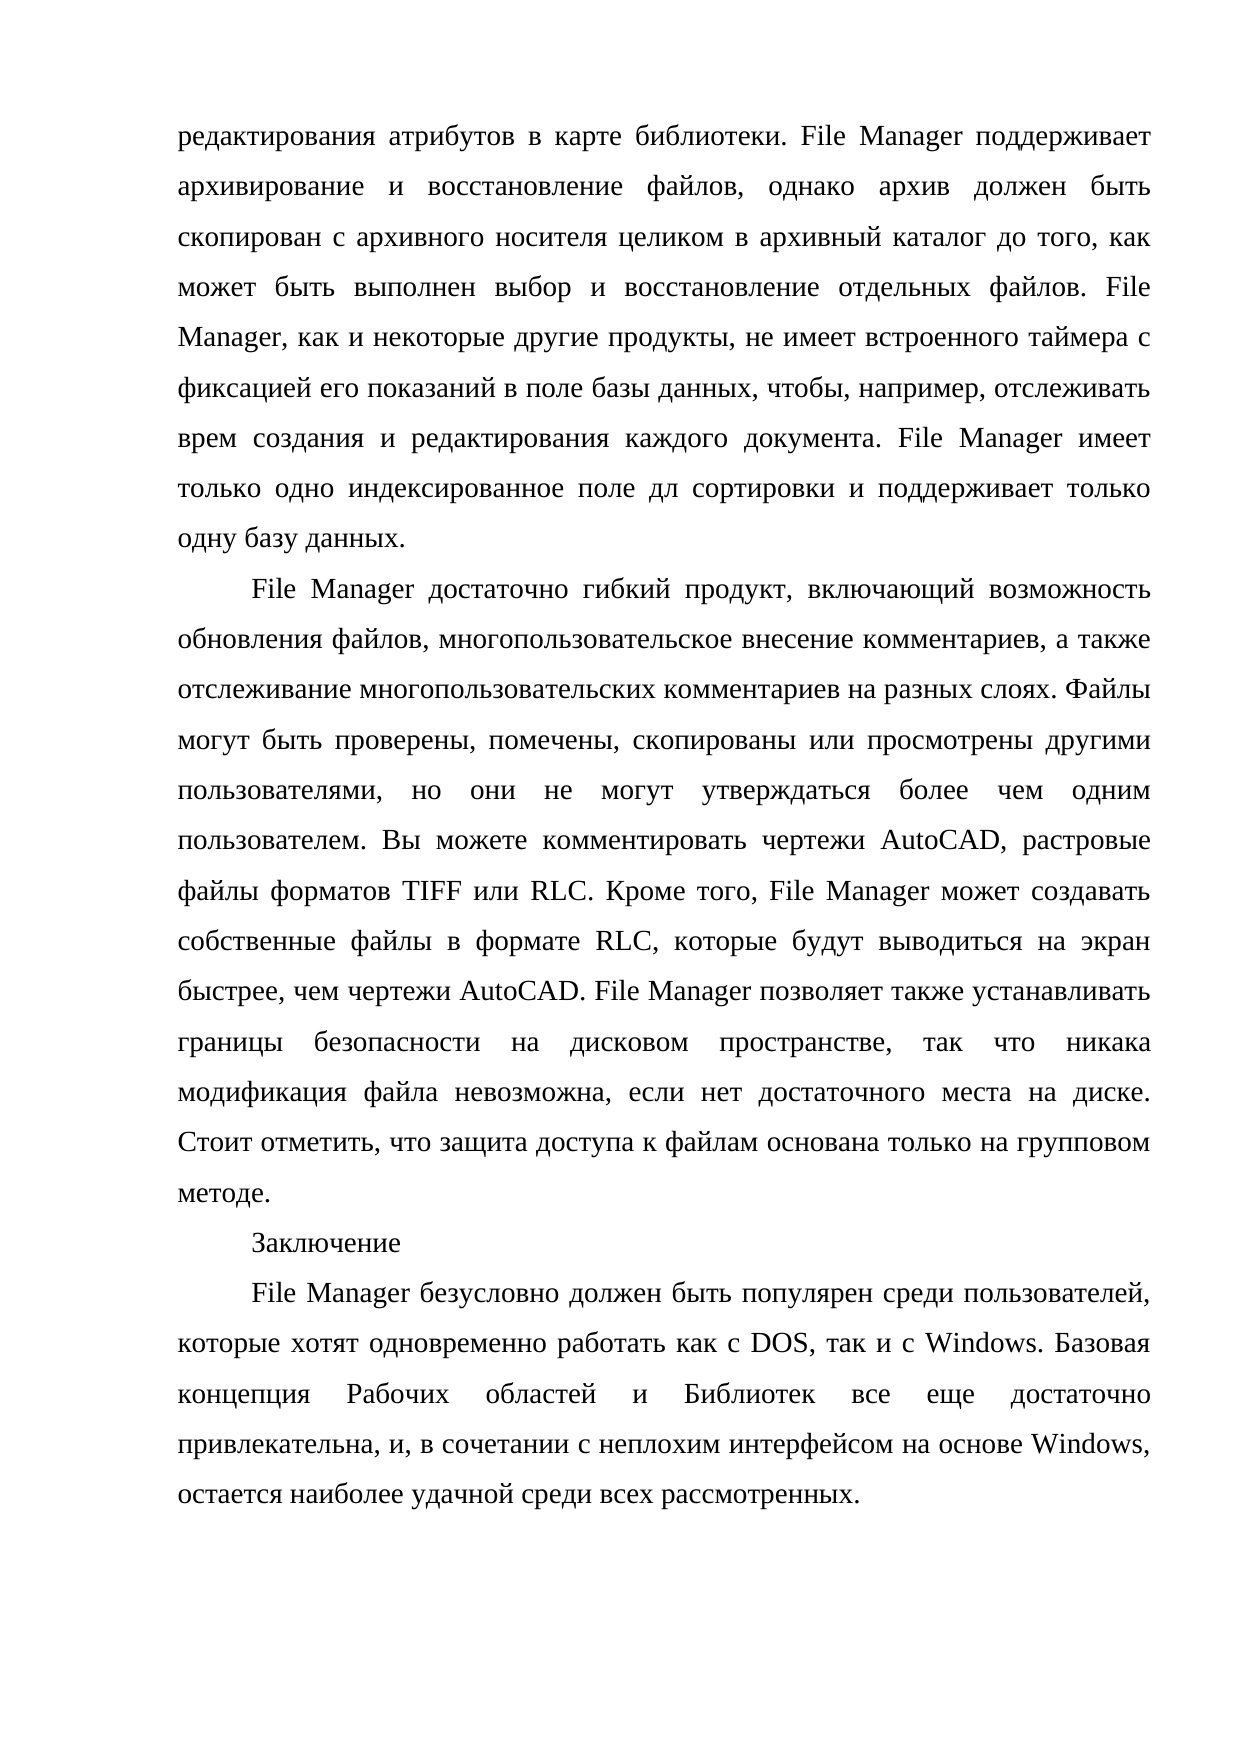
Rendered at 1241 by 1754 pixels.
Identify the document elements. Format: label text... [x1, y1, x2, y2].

text File Manager достаточно гибкий продукт, включающий возможность обновления файлов, многопользовательское внесение комментариев, а также отслеживание многопользовательских комментариев на разных слоях. Файлы могут быть проверены, помечены, скопированы или просмотрены другими пользователями, но они не могут утверждаться более чем одним пользователем. Вы можете комментировать чертежи AutoCAD, растровые файлы форматов TIFF или RLC. Кроме того, File Manager может создавать собственные файлы в формате RLC, которые будут выводиться на экран быстрее, чем чертежи AutoCAD. File Manager позволяет также устанавливать границы безопасности на дисковом пространстве, так что никака модификация файла невозможна, если нет достаточного места на диске. Стоит отметить, что защита доступа к файлам основана только на групповом методе. [177, 571, 1152, 1208]
text Заключение [177, 1225, 1152, 1258]
text File Manager безусловно должен быть популярен среди пользователей, которые хотят одновременно работать как с DOS, так и с Windows. Базовая концепция Рабочих областей и Библиотек все еще достаточно привлекательна, и, в сочетании с неплохим интерфейсом на основе Windows, остается наиболее удачной среди всех рассмотренных. [177, 1275, 1152, 1510]
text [177, 118, 1152, 554]
